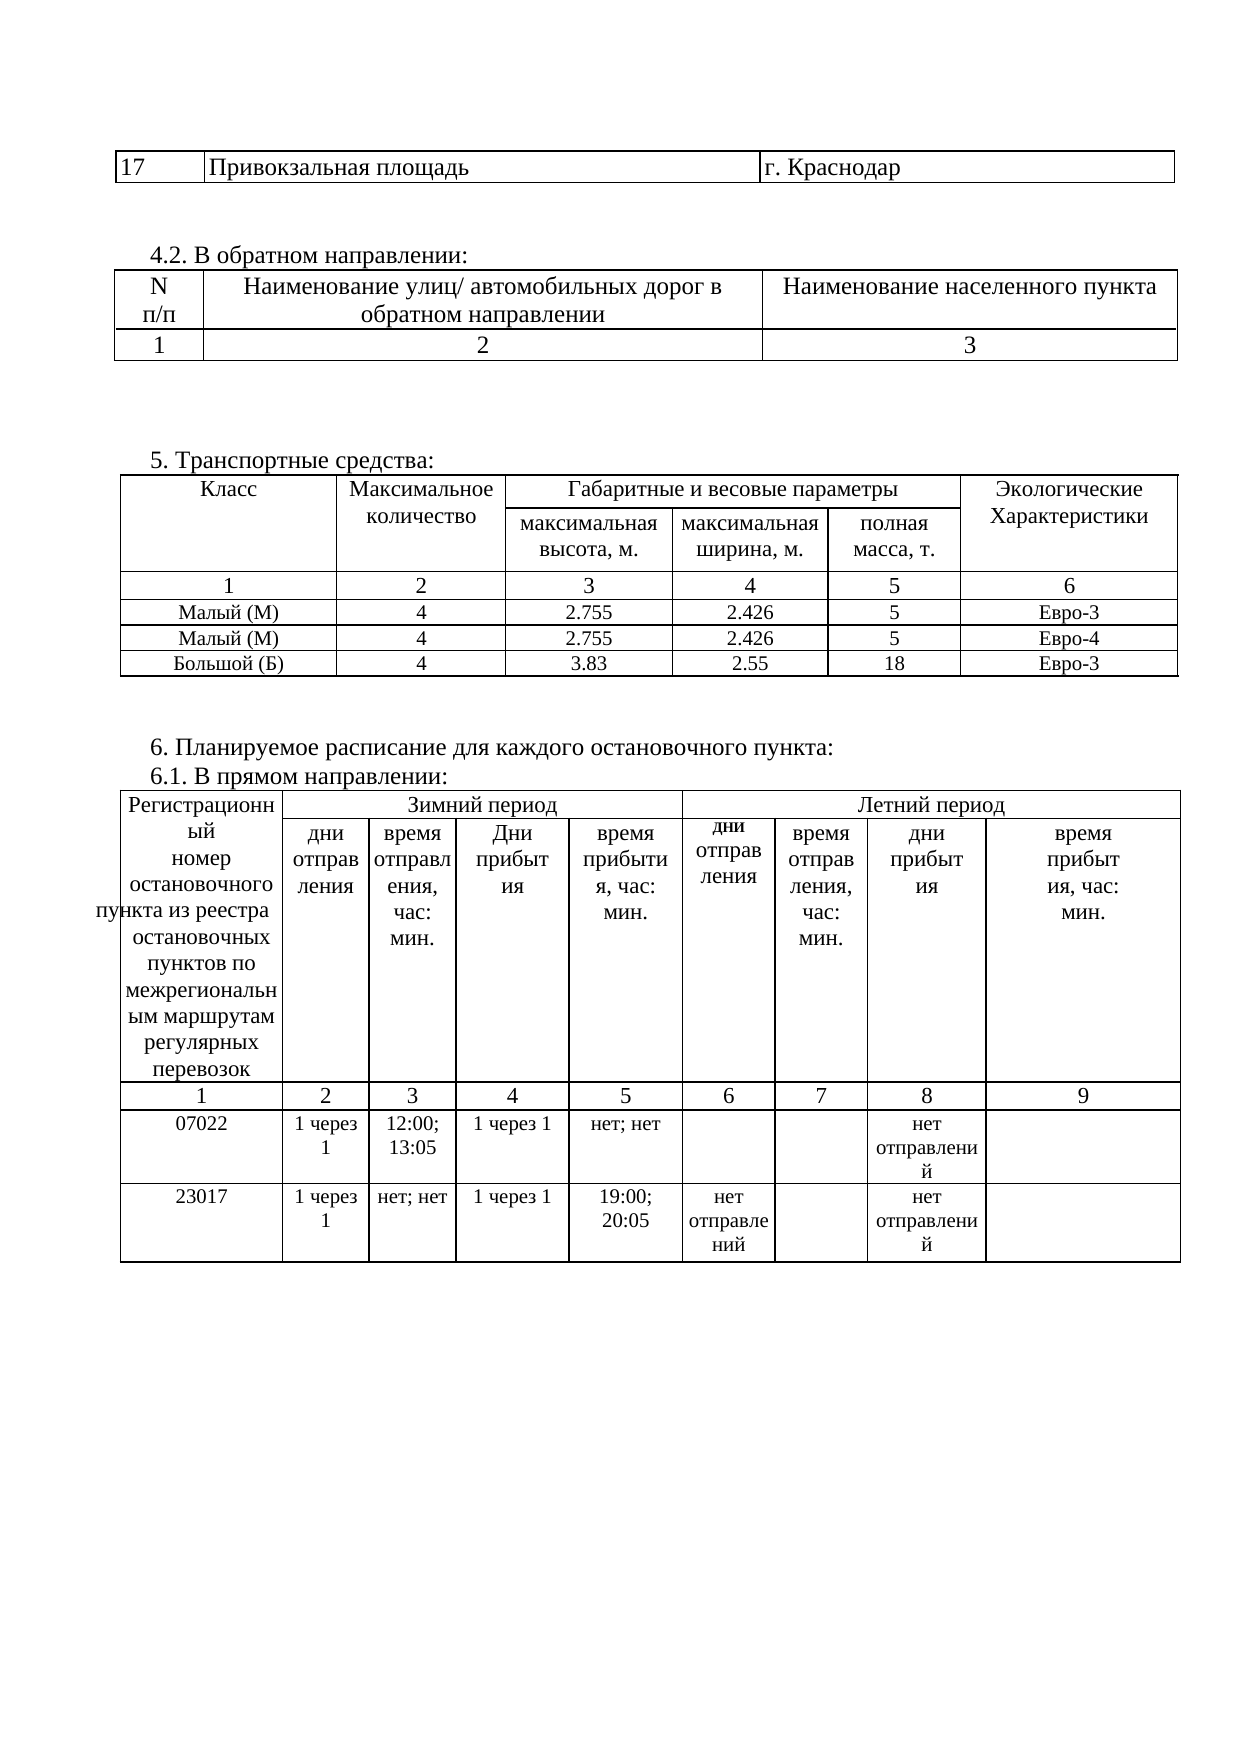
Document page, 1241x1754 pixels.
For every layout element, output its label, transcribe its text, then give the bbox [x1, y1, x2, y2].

table_cell время отправл ения, час: мин. [370, 819, 455, 1081]
table_cell время отправ ления, час: мин. [776, 819, 867, 1081]
table_cell 12:00; 13:05 [370, 1111, 455, 1183]
table_cell дни отправ ления [283, 819, 368, 1081]
table_cell Привокзальная площадь [205, 152, 759, 181]
table_cell [776, 1184, 867, 1261]
table_header Наименование населенного пункта [763, 271, 1177, 328]
table_cell 3 [506, 572, 672, 598]
table_cell 4 [337, 651, 505, 675]
table_cell 5 [829, 572, 960, 598]
table_cell 1 через 1 [457, 1184, 568, 1261]
table_cell время прибыт ия, час: мин. [987, 819, 1180, 1081]
table_cell 4 [337, 626, 505, 650]
table_cell время прибыти я, час: мин. [570, 819, 682, 1081]
table_cell 17 [117, 152, 204, 181]
table_cell 07022 [121, 1111, 282, 1183]
table_cell [776, 1111, 867, 1183]
table_cell г. Краснодар [761, 152, 1174, 181]
table_cell [683, 1111, 774, 1183]
table_cell 2.755 [506, 626, 672, 650]
table_cell нет отправлений [868, 1111, 985, 1183]
table_header N п/п [115, 271, 203, 328]
table_cell 2 [337, 572, 505, 598]
table_cell 3.83 [506, 651, 672, 675]
table_cell нет; нет [370, 1184, 455, 1261]
table_cell полная масса, т. [829, 509, 960, 571]
text 6. Планируемое расписание для каждого остановочного пункта: [150, 732, 1090, 761]
text 5. Транспортные средства: [150, 445, 1090, 474]
table_header Максимальное количество [337, 476, 505, 571]
table_header Класс [121, 476, 336, 571]
table_header Зимний период [283, 791, 682, 817]
table_cell 5 [570, 1083, 682, 1109]
table_header Регистрационный номер остановочного пункта из реестра остановочных пунктов по межрегиональным маршрутам регулярных перевозок [121, 791, 282, 1081]
table_cell 4 [673, 572, 827, 598]
table_header Наименование улиц/ автомобильных дорог в обратном направлении [204, 271, 762, 328]
table_cell 1 через 1 [283, 1184, 368, 1261]
table_cell 18 [829, 651, 960, 675]
table_cell 2.426 [673, 600, 827, 624]
table_cell максимальная ширина, м. [673, 509, 827, 571]
text 4.2. В обратном направлении: [150, 241, 1090, 269]
table_cell 2 [204, 330, 762, 360]
table_cell 5 [829, 626, 960, 650]
table_cell 6 [683, 1083, 774, 1109]
table_cell 19:00; 20:05 [570, 1184, 682, 1261]
table_cell 1 [121, 572, 336, 598]
table_cell Евро-4 [961, 626, 1177, 650]
table_cell Евро-3 [961, 651, 1177, 675]
table_cell нет; нет [570, 1111, 682, 1183]
table_cell 1 через 1 [457, 1111, 568, 1183]
table_header Летний период [683, 791, 1180, 817]
table_cell 6 [961, 572, 1177, 598]
table_cell ДНИ отправ ления [683, 819, 774, 1081]
table_cell нет отправлений [868, 1184, 985, 1261]
table_header Габаритные и весовые параметры [506, 476, 960, 507]
table_cell 4 [457, 1083, 568, 1109]
table_cell 23017 [121, 1184, 282, 1261]
table_cell 2 [283, 1083, 368, 1109]
table_cell 2.426 [673, 626, 827, 650]
table_cell дни прибыт ия [868, 819, 985, 1081]
table_cell 1 [121, 1083, 282, 1109]
table_cell 2.55 [673, 651, 827, 675]
table_cell максимальная высота, м. [506, 509, 672, 571]
table_cell 3 [370, 1083, 455, 1109]
table_cell 2.755 [506, 600, 672, 624]
table_cell 3 [763, 328, 1177, 360]
table_cell [987, 1111, 1180, 1183]
table_cell Большой (Б) [121, 651, 336, 675]
table_cell 9 [987, 1083, 1180, 1109]
table_cell 8 [868, 1083, 985, 1109]
table_cell Дни прибыт ия [457, 819, 568, 1081]
table_cell 5 [829, 600, 960, 624]
table_cell Малый (М) [121, 600, 336, 624]
table_cell 4 [337, 600, 505, 624]
table_cell 1 [115, 329, 203, 360]
table_cell Малый (М) [121, 626, 336, 650]
table_cell [987, 1184, 1180, 1261]
table_cell 1 через 1 [283, 1111, 368, 1183]
table_cell 7 [776, 1083, 867, 1109]
table_cell нет отправлений [683, 1184, 774, 1261]
table_header Экологические Характеристики [961, 476, 1177, 571]
table_cell Евро-3 [961, 600, 1177, 624]
text 6.1. В прямом направлении: [150, 761, 1090, 789]
